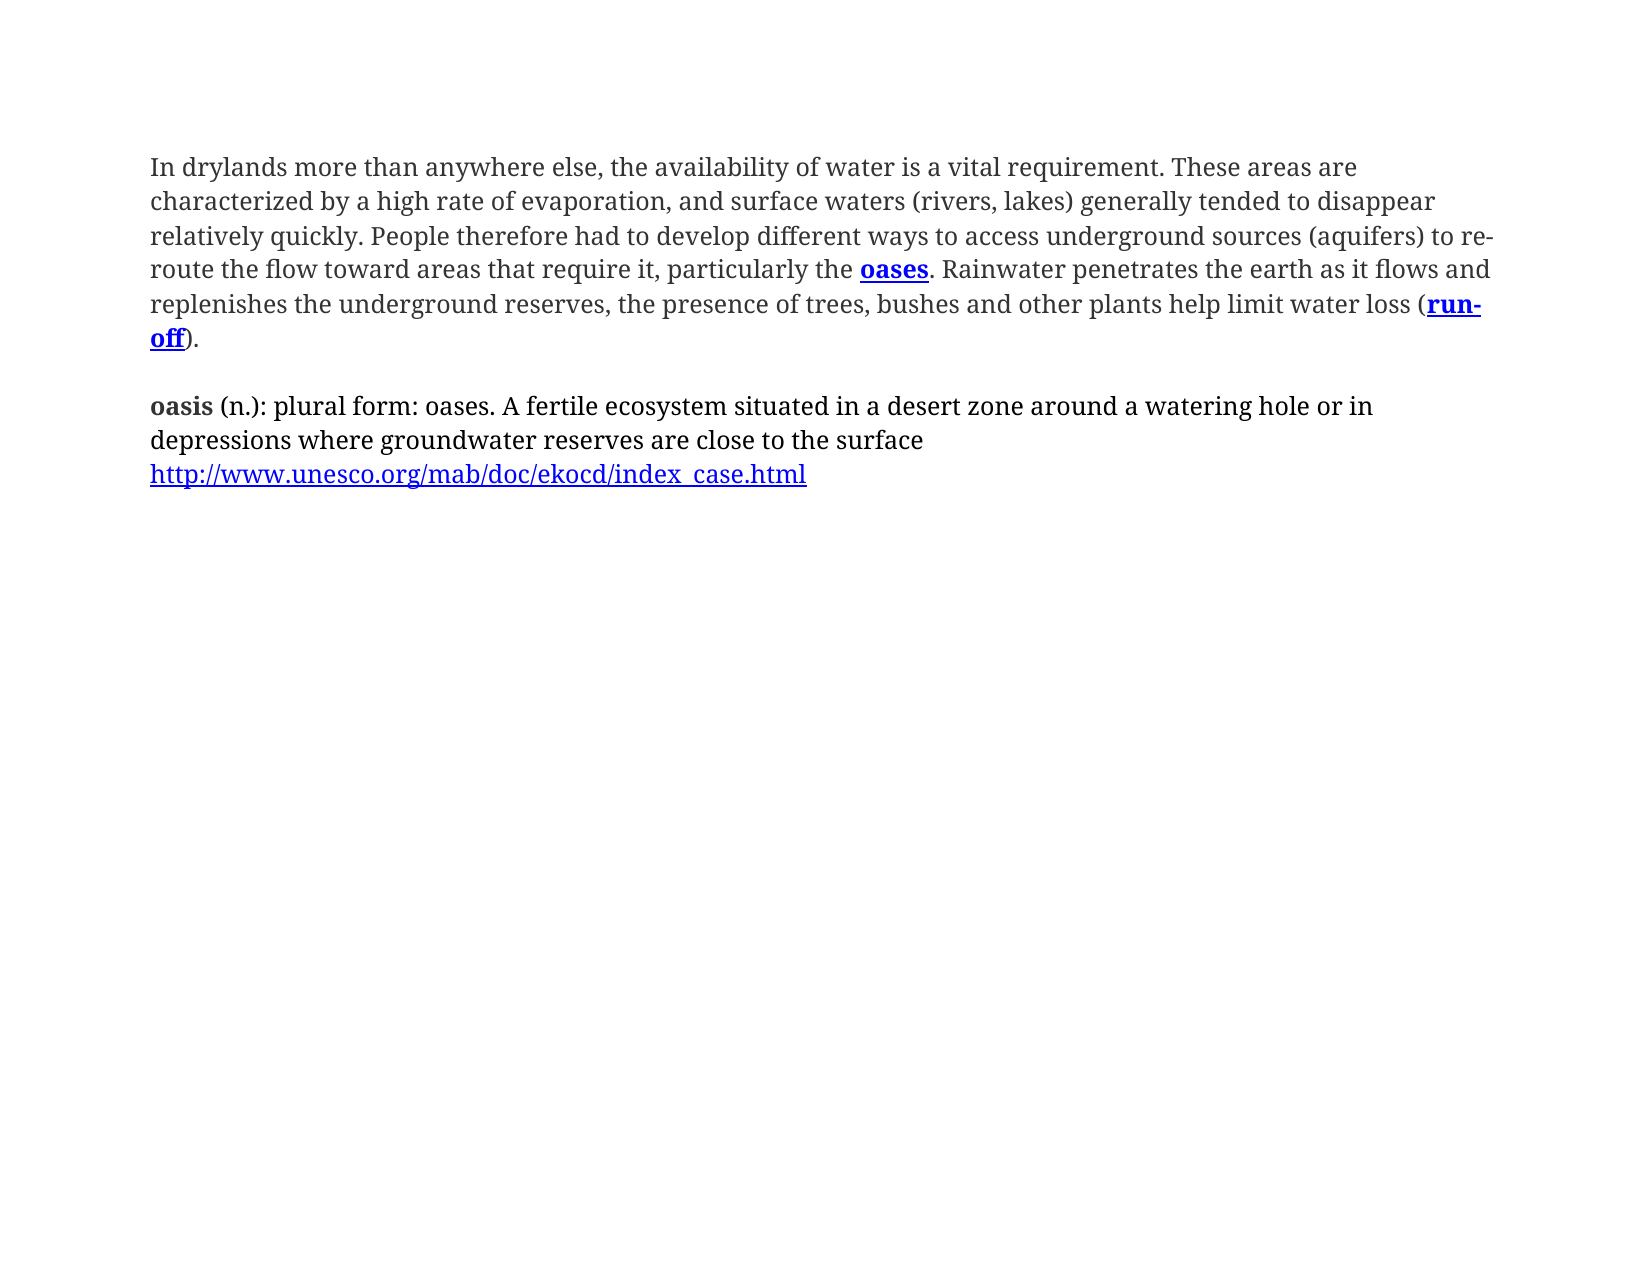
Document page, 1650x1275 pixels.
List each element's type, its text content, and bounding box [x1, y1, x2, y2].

text oasis (n.): plural form: oases. A fertile ecosystem situated in a desert zone around a watering hole or in depressions where groundwater reserves are close to the surface [150, 388, 1500, 457]
text http://www.unesco.org/mab/doc/ekocd/index_case.html [150, 457, 1500, 491]
text In drylands more than anywhere else, the availability of water is a vital requirement. These areas are characterized by a high rate of evaporation, and surface waters (rivers, lakes) generally tended to disappear relatively quickly. People therefore had to develop different ways to access underground sources (aquifers) to re-route the flow toward areas that require it, particularly the oases. Rainwater penetrates the earth as it flows and replenishes the underground reserves, the presence of trees, bushes and other plants help limit water loss (run-off). [150, 150, 1500, 354]
